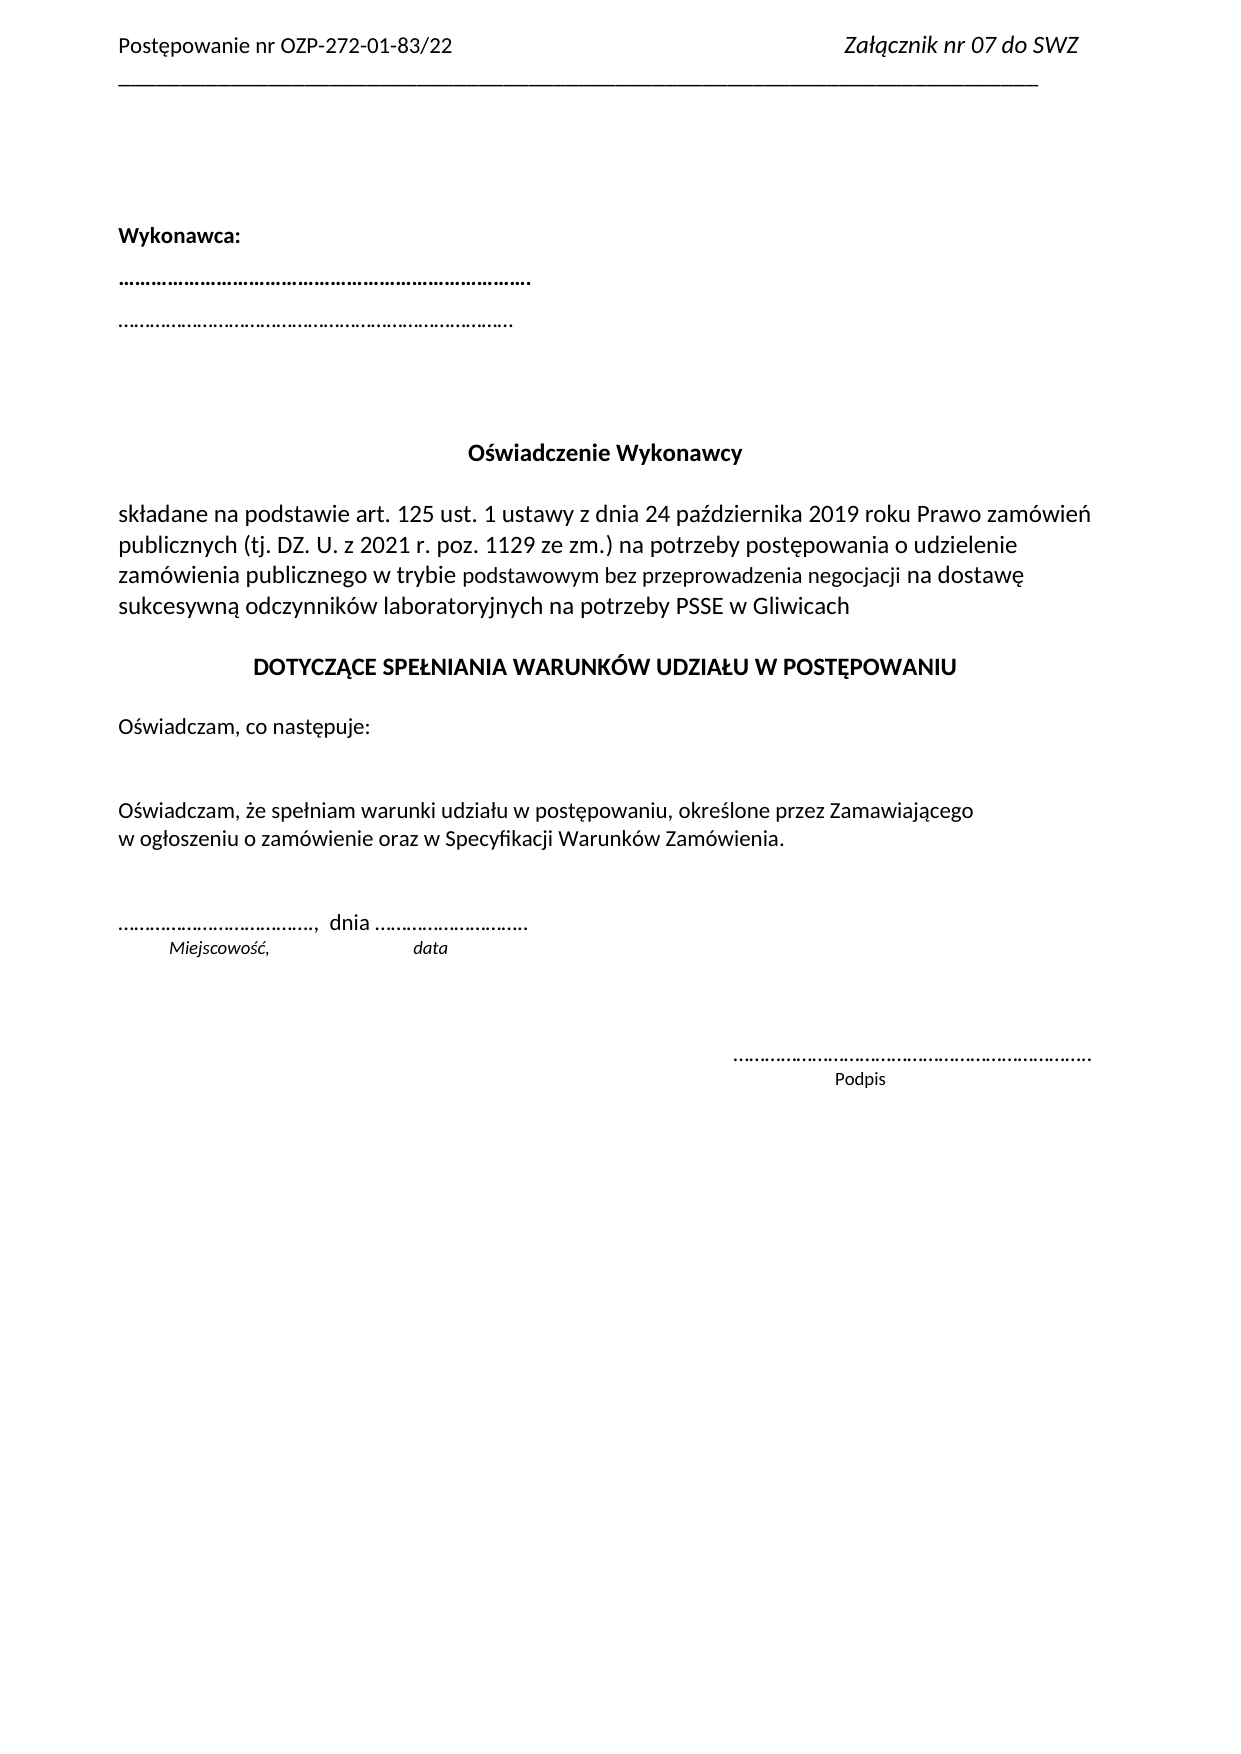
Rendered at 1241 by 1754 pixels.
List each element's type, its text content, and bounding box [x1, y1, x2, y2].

text …………………………………………………………………. [118, 263, 1092, 291]
text DOTYCZĄCE SPEŁNIANIA WARUNKÓW UDZIAŁU W POSTĘPOWANIU [118, 651, 1092, 681]
text Wykonawca: [118, 221, 1092, 249]
text Oświadczenie Wykonawcy [118, 437, 1092, 468]
text Oświadczam, co następuje: [118, 712, 1092, 740]
text w ogłoszeniu o zamówienie oraz w Specyfikacji Warunków Zamówienia. [118, 824, 1092, 852]
text Oświadczam, że spełniam warunki udziału w postępowaniu, określone przez Zamawiającego [118, 796, 1092, 824]
text składane na podstawie art. 125 ust. 1 ustawy z dnia 24 października 2019 roku Prawo zamówień publicznych (tj. DZ. U. z 2021 r. poz. 1129 ze zm.) na potrzeby postępowania o udzielenie zamówienia publicznego w trybie podstawowym bez przeprowadzenia negocjacji na dostawę sukcesywną odczynników laboratoryjnych na potrzeby PSSE w Gliwicach [118, 498, 1092, 620]
text Miejscowość, data [118, 936, 1092, 959]
text ………………………………………………………………… [118, 305, 1092, 333]
text Podpis [118, 1067, 1092, 1090]
text ………………………………………………………….. [118, 1039, 1092, 1067]
text ………………………………., dnia ……………………….. [118, 908, 1092, 936]
